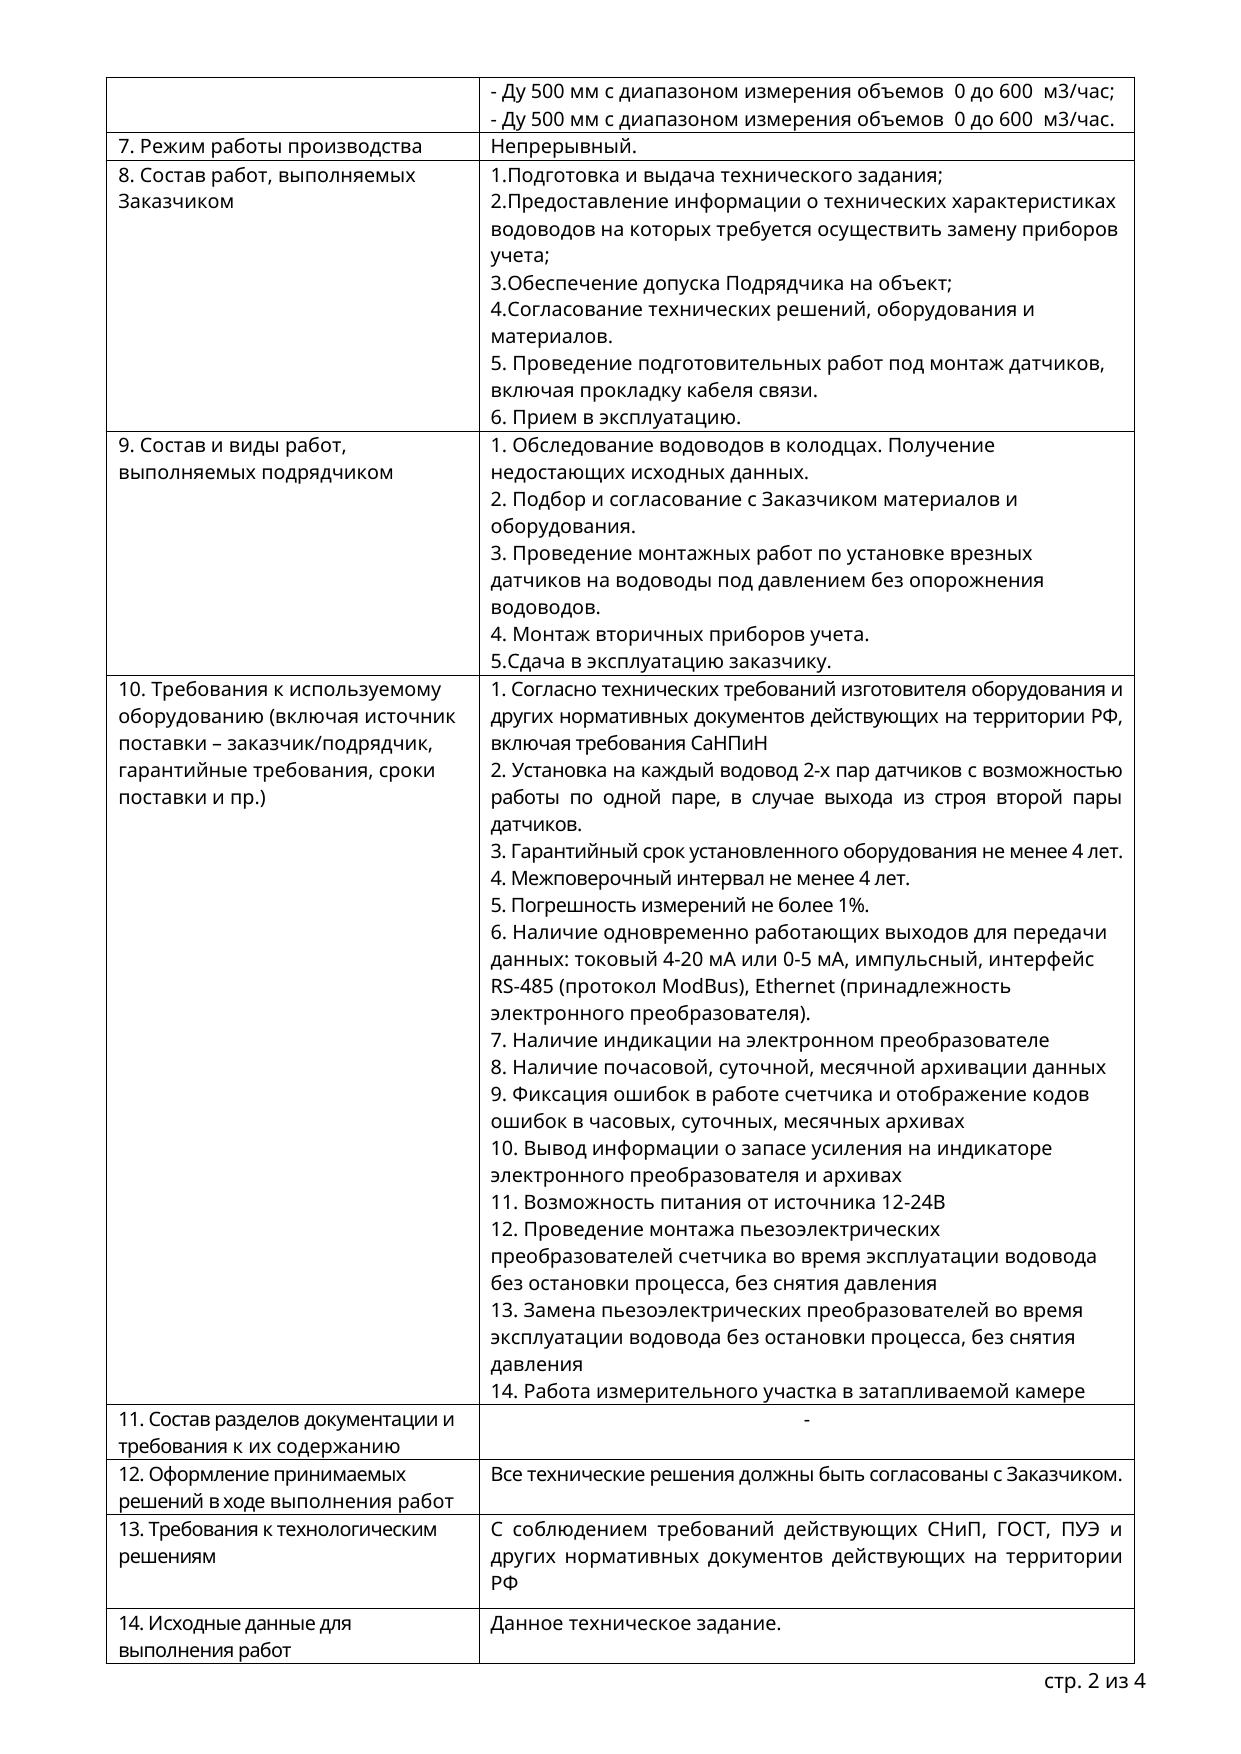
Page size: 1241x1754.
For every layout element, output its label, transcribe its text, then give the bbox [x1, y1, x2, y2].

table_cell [480, 78, 1134, 132]
table_cell 7. Режим работы производства [107, 133, 479, 160]
table_cell 14. Исходные данные для выполнения работ [107, 1609, 479, 1663]
table_cell 12. Оформление принимаемых решений в ходе выполнения работ [107, 1460, 479, 1514]
table_cell 1. Обследование водоводов в колодцах. Получение недостающих исходных данных. 2. Подбор и согласование с Заказчиком материалов и оборудования. 3. Проведение монтажных работ по установке врезных датчиков на водоводы под давлением без опорожнения водоводов. 4. Монтаж вторичных приборов учета. 5.Сдача в эксплуатацию заказчику. [480, 432, 1134, 674]
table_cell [107, 78, 479, 132]
table_cell 1. Согласно технических требований изготовителя оборудования и других нормативных документов действующих на территории РФ, включая требования СаНПиН 2. Установка на каждый водовод 2-х пар датчиков с возможностью работы по одной паре, в случае выхода из строя второй пары датчиков. 3. Гарантийный срок установленного оборудования не менее 4 лет. 4. Межповерочный интервал не менее 4 лет. 5. Погрешность измерений не более 1%. 6. Наличие одновременно работающих выходов для передачи данных: токовый 4-20 мА или 0-5 мА, импульсный, интерфейс RS-485 (протокол ModBus), Ethernet (принадлежность электронного преобразователя). 7. Наличие индикации на электронном преобразователе 8. Наличие почасовой, суточной, месячной архивации данных 9. Фиксация ошибок в работе счетчика и отображение кодов ошибок в часовых, суточных, месячных архивах 10. Вывод информации о запасе усиления на индикаторе электронного преобразователя и архивах 11. Возможность питания от источника 12-24В 12. Проведение монтажа пьезоэлектрических преобразователей счетчика во время эксплуатации водовода без остановки процесса, без снятия давления 13. Замена пьезоэлектрических преобразователей во время эксплуатации водовода без остановки процесса, без снятия давления 14. Работа измерительного участка в затапливаемой камере [480, 676, 1134, 1404]
table_cell - [480, 1405, 1134, 1459]
table_cell 13. Требования к технологическим решениям [107, 1515, 479, 1608]
table_cell 8. Состав работ, выполняемых Заказчиком [107, 161, 479, 431]
table_cell Все технические решения должны быть согласованы с Заказчиком. [480, 1460, 1134, 1514]
table_cell 11. Состав разделов документации и требования к их содержанию [107, 1405, 479, 1459]
table_cell 10. Требования к используемому оборудованию (включая источник поставки – заказчик/подрядчик, гарантийные требования, сроки поставки и пр.) [107, 676, 479, 1404]
table_cell С соблюдением требований действующих СНиП, ГОСТ, ПУЭ и других нормативных документов действующих на территории РФ [480, 1515, 1134, 1608]
table_cell Данное техническое задание. [480, 1609, 1134, 1663]
table_cell Непрерывный. [480, 133, 1134, 160]
table_cell 1.Подготовка и выдача технического задания; 2.Предоставление информации о технических характеристиках водоводов на которых требуется осуществить замену приборов учета; 3.Обеспечение допуска Подрядчика на объект; 4.Согласование технических решений, оборудования и материалов. 5. Проведение подготовительных работ под монтаж датчиков, включая прокладку кабеля связи. 6. Прием в эксплуатацию. [480, 161, 1134, 431]
table_cell 9. Состав и виды работ, выполняемых подрядчиком [107, 432, 479, 674]
